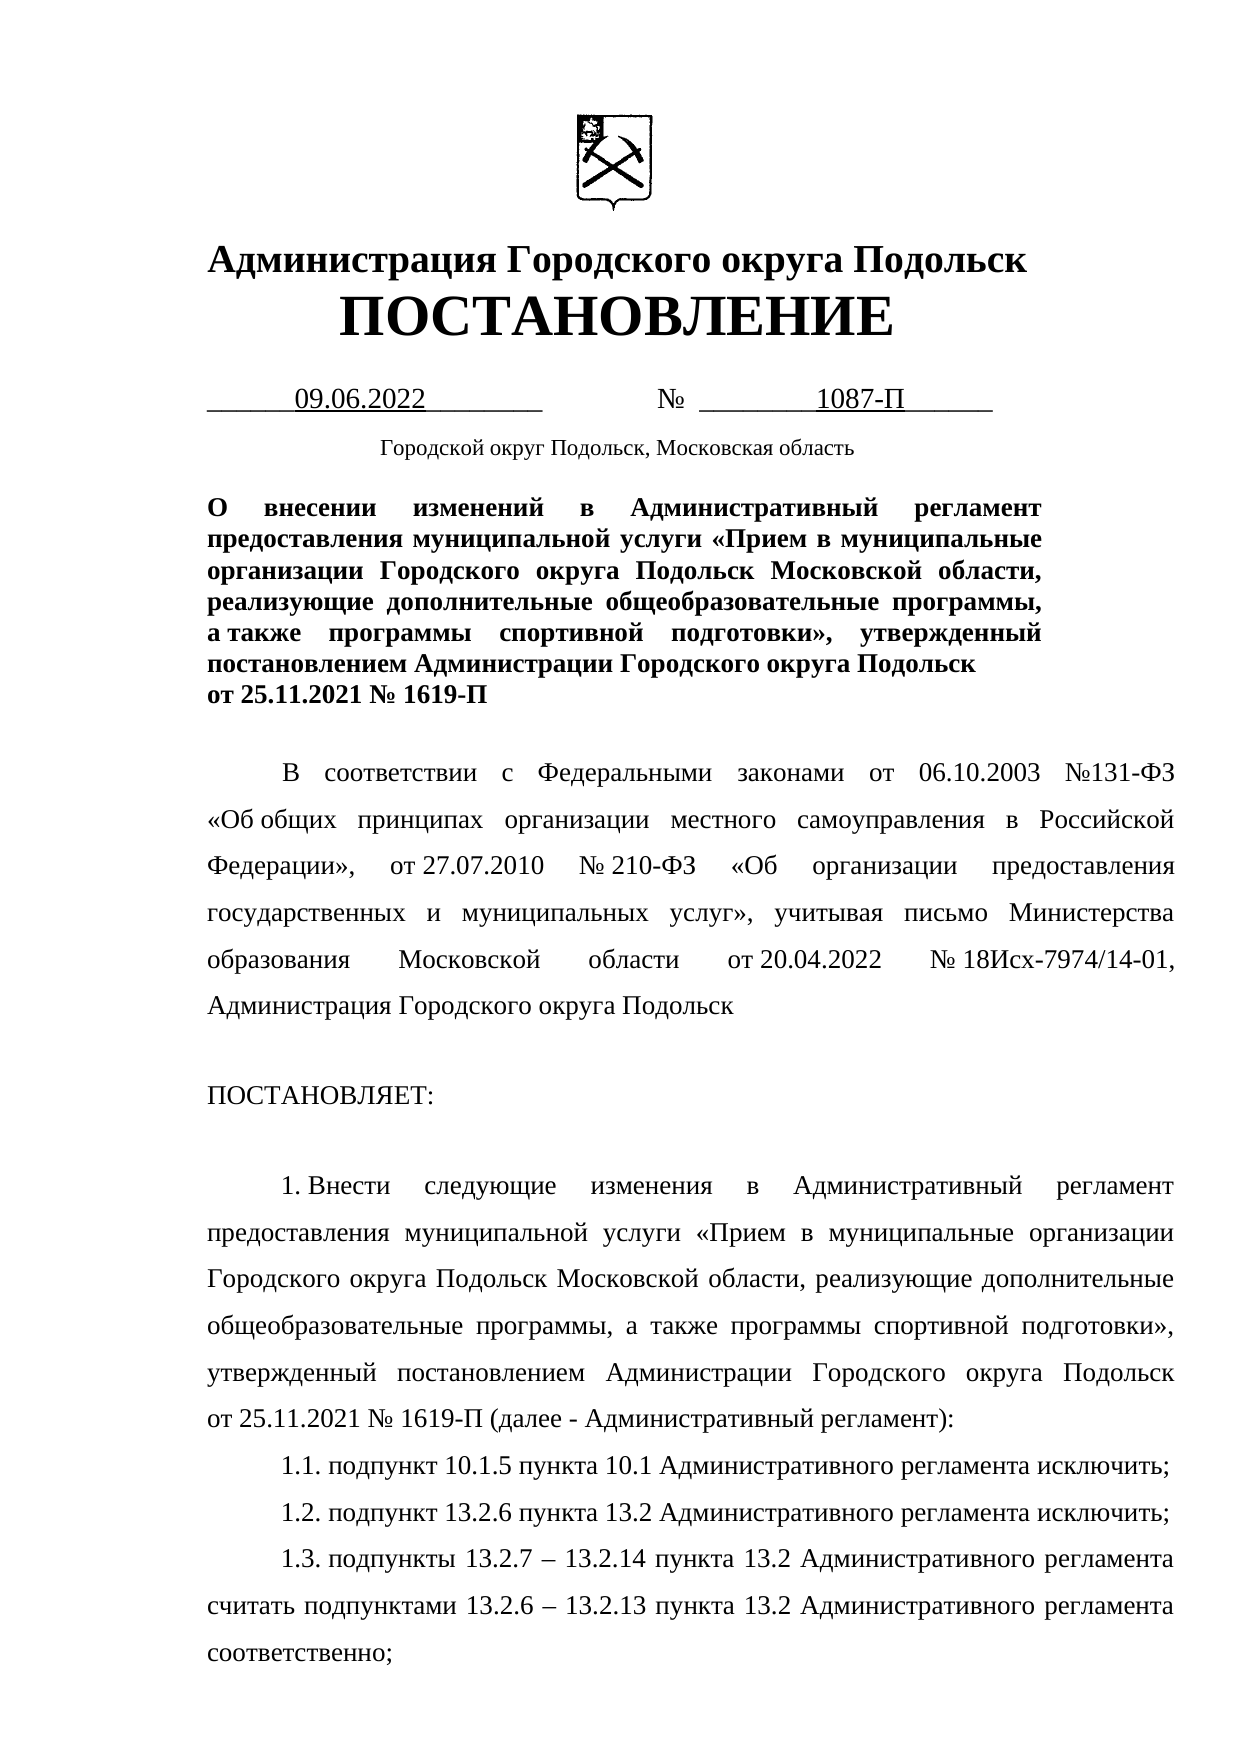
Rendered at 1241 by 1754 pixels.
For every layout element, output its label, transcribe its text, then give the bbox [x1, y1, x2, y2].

text ПОСТАНОВЛЯЕТ: [207, 1079, 1175, 1110]
picture [555, 103, 679, 216]
text 1.1. подпункт 10.1.5 пункта 10.1 Административного регламента исключить; [207, 1449, 1175, 1480]
subtitle ПОСТАНОВЛЕНИЕ [207, 281, 1028, 348]
subtitle Администрация Городского округа Подольск [207, 235, 1028, 281]
text О внесении изменений в Административный регламент предоставления муниципальной услуги «Прием в муниципальные организации Городского округа Подольск Московской области, реализующие дополнительные общеобразовательные программы, а также программы спортивной подготовки», утвержденный постановлением Администрации Городского округа Подольск [207, 491, 1042, 678]
text Городской округ Подольск, Московская область [207, 434, 1028, 460]
text 1. Внести следующие изменения в Административный регламент предоставления муниципальной услуги «Прием в муниципальные организации Городского округа Подольск Московской области, реализующие дополнительные общеобразовательные программы, а также программы спортивной подготовки», утвержденный постановлением Администрации Городского округа Подольск от 25.11.2021 № 1619-П (далее - Административный регламент): [207, 1169, 1175, 1433]
text 1.3. подпункты 13.2.7 – 13.2.14 пункта 13.2 Административного регламента считать подпунктами 13.2.6 – 13.2.13 пункта 13.2 Административного регламента соответственно; [207, 1542, 1175, 1667]
text ______09.06.2022________ № ________1087-П______ [207, 381, 1028, 415]
text 1.2. подпункт 13.2.6 пункта 13.2 Административного регламента исключить; [207, 1496, 1175, 1527]
text В соответствии с Федеральными законами от 06.10.2003 №131-ФЗ «Об общих принципах организации местного самоуправления в Российской Федерации», от 27.07.2010 № 210-ФЗ «Об организации предоставления государственных и муниципальных услуг», учитывая письмо Министерства образования Московской области от 20.04.2022 № 18Исх-7974/14-01, Администрация Городского округа Подольск [207, 756, 1175, 1021]
text от 25.11.2021 № 1619-П [207, 678, 1042, 709]
